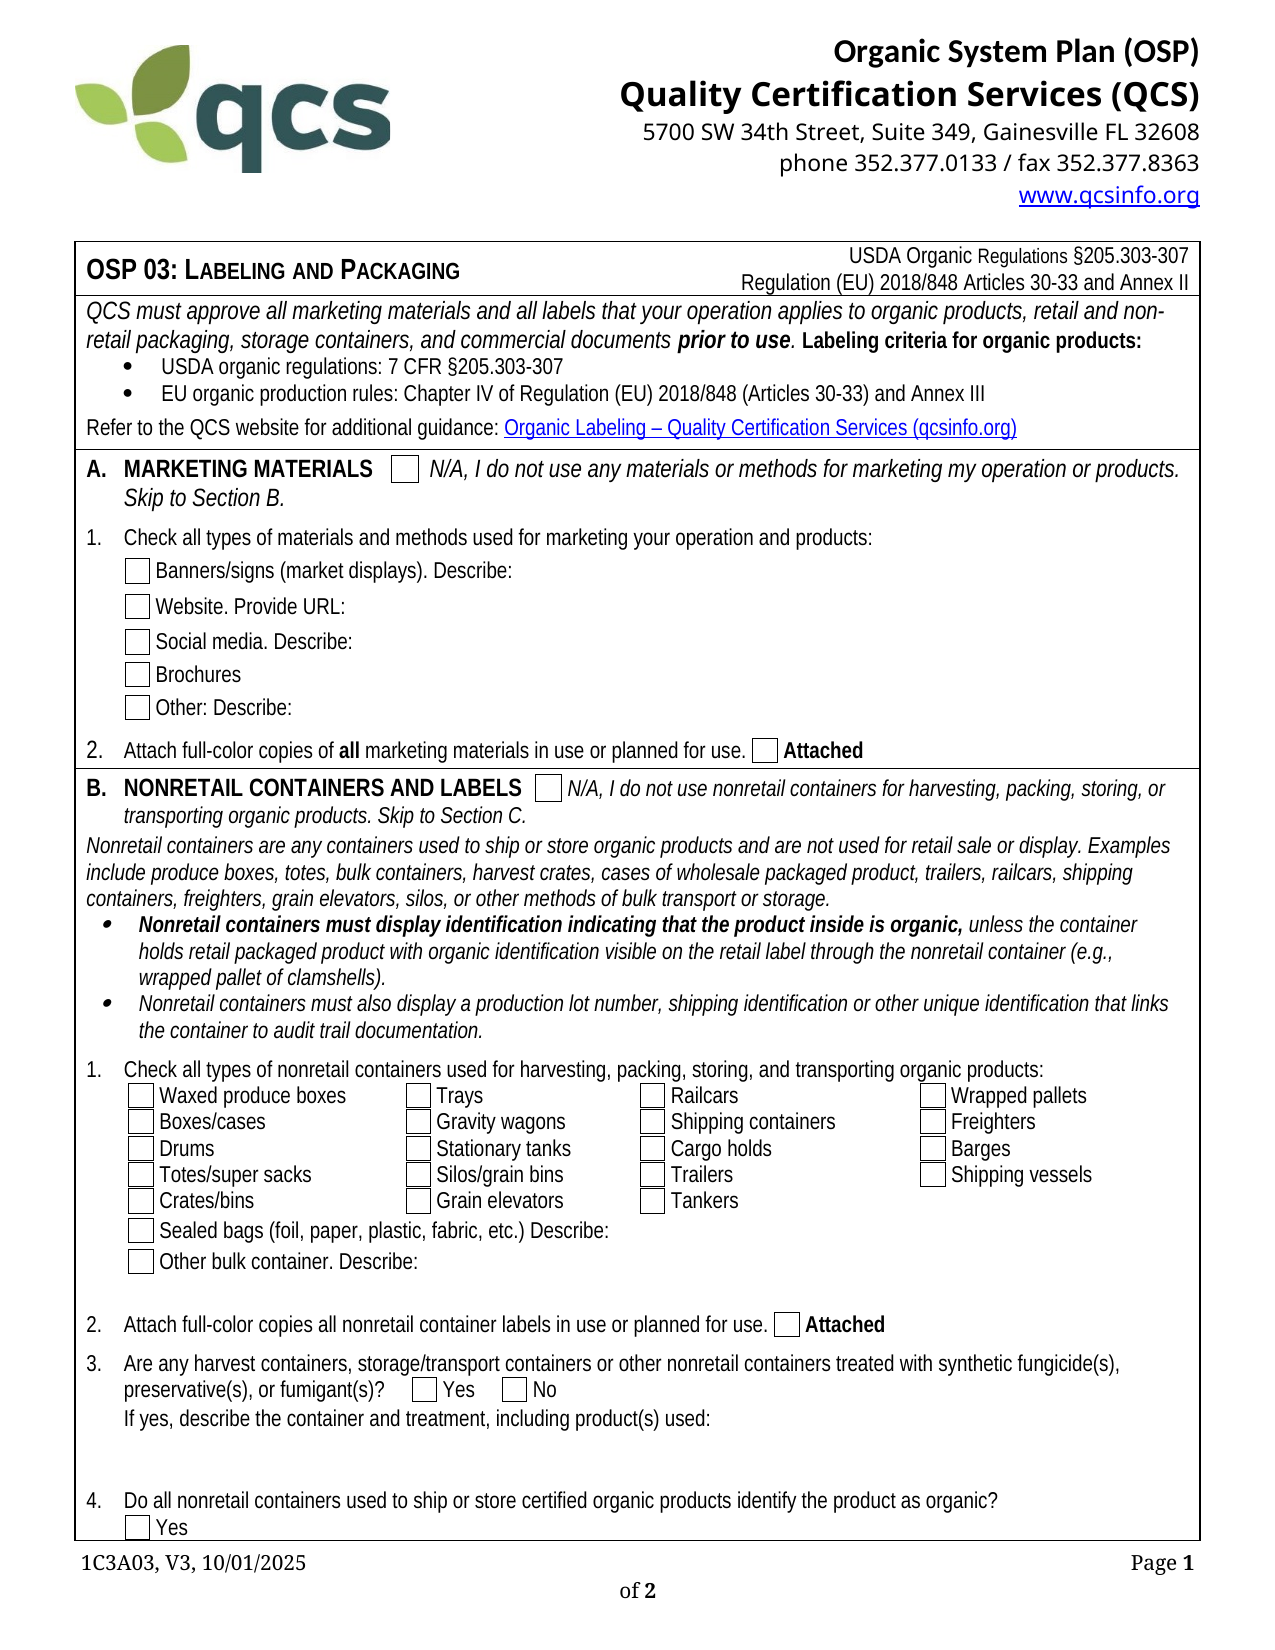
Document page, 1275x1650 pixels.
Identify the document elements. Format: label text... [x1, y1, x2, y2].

table_header OSP 03: Labeling and Packaging [76, 242, 637, 295]
table_cell MARKETING MATERIALS N/A, I do not use any materials or methods for marketing my operation or products. Skip to Section B. Check all types of materials and methods used for marketing your operation and products: Banners/signs (market displays). Describe: Website. Provide URL: Social media. Describe: Brochures Other: Describe: Attach full-color copies of all marketing materials in use or planned for use. Attached [76, 450, 1199, 768]
table_header USDA Organic Regulations §205.303-307 Regulation (EU) 2018/848 Articles 30-33 and Annex II [638, 242, 1199, 295]
picture [75, 45, 390, 173]
table_cell QCS must approve all marketing materials and all labels that your operation applies to organic products, retail and non-retail packaging, storage containers, and commercial documents prior to use. Labeling criteria for organic products: USDA organic regulations: 7 CFR §205.303-307 EU organic production rules: Chapter IV of Regulation (EU) 2018/848 (Articles 30-33) and Annex III Refer to the QCS website for additional guidance: Organic Labeling – Quality Certification Services (qcsinfo.org) [76, 296, 1199, 449]
